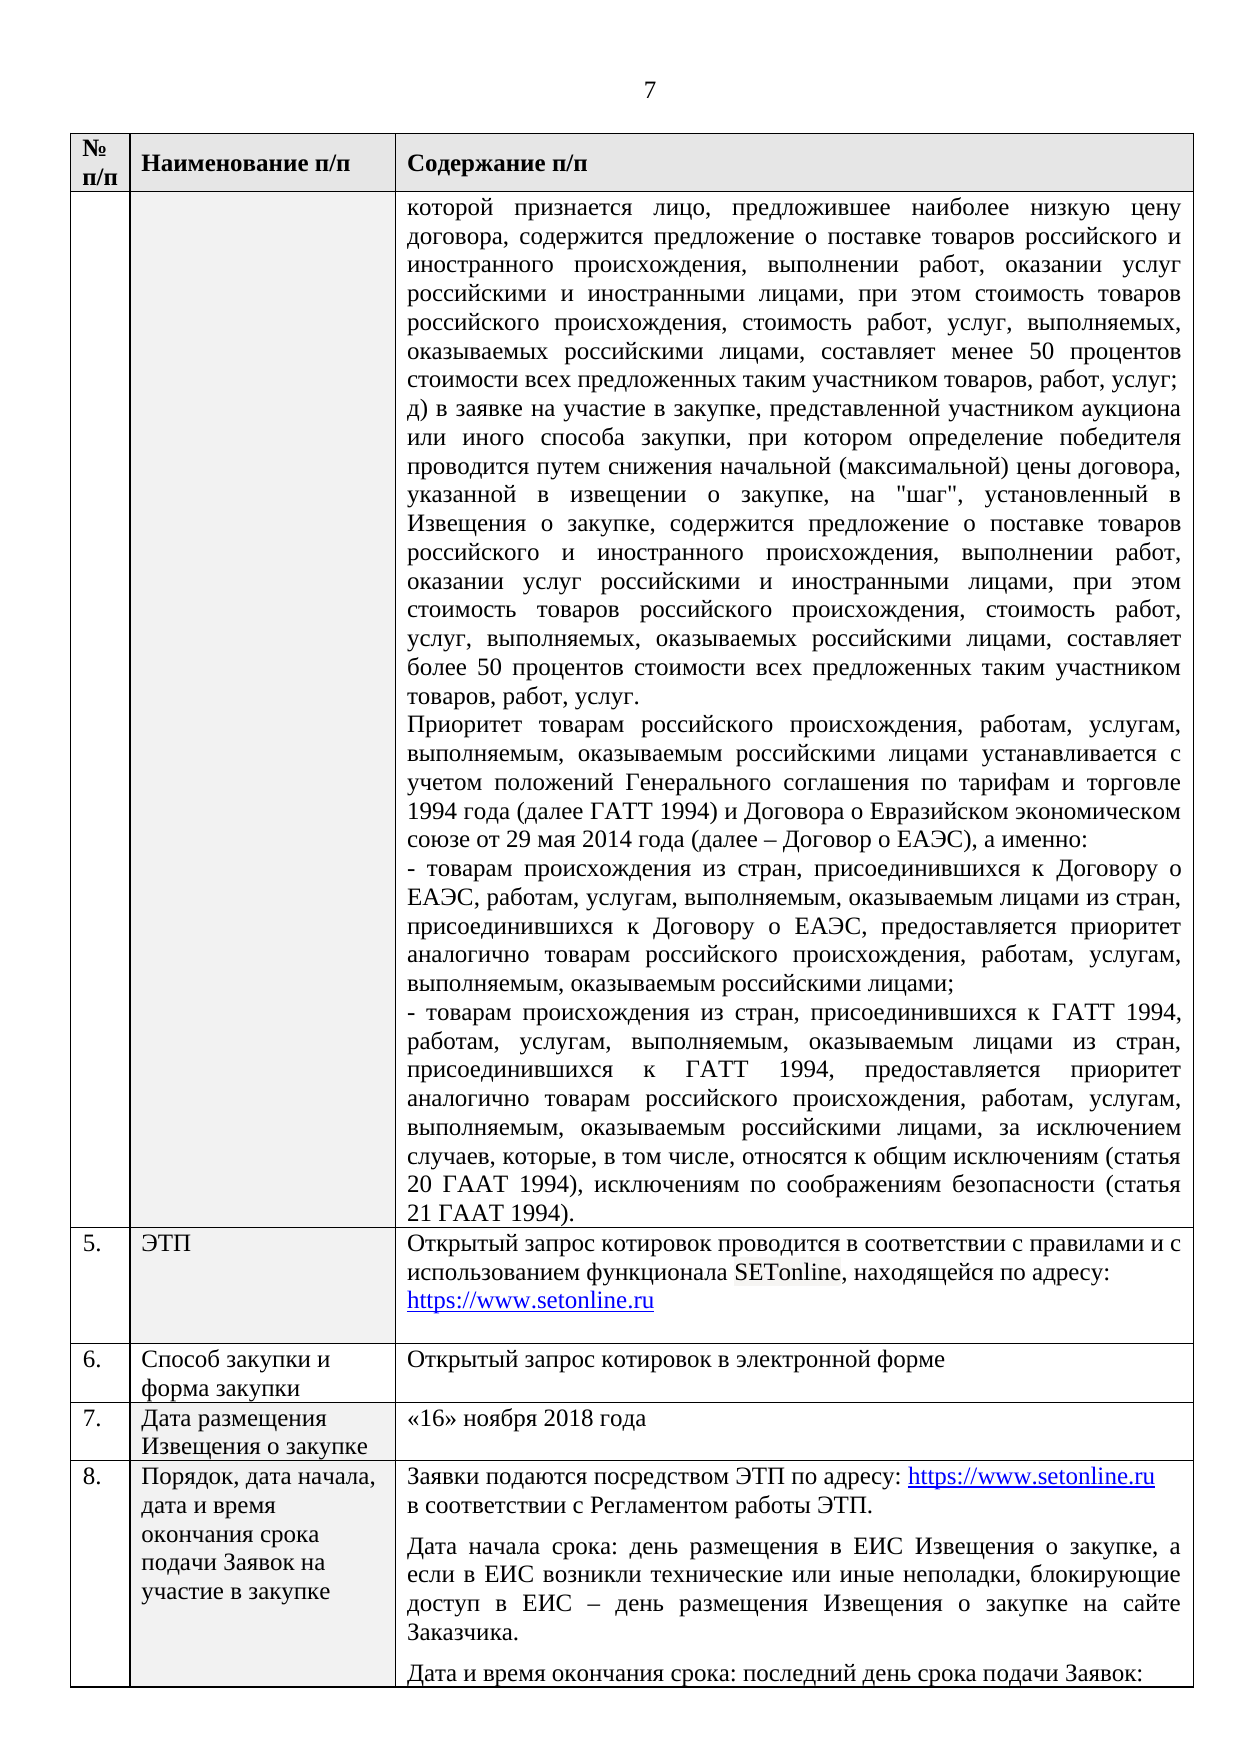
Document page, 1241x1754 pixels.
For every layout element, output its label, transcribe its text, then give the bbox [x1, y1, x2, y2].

table_header № п/п [71, 134, 129, 191]
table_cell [396, 1461, 1193, 1686]
table_cell [71, 1344, 129, 1402]
table_cell [71, 1403, 129, 1460]
table_cell ЭТП [131, 1228, 395, 1343]
table_cell Дата размещения Извещения о закупке [131, 1403, 395, 1460]
table_cell [71, 1228, 129, 1343]
table_cell Открытый запрос котировок в электронной форме [396, 1344, 1193, 1402]
table_cell Способ закупки и форма закупки [131, 1344, 395, 1402]
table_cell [396, 192, 1193, 1227]
table_header Наименование п/п [131, 134, 395, 191]
table_cell [71, 192, 129, 1227]
table_header Содержание п/п [396, 134, 1193, 191]
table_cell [131, 192, 395, 1227]
table_cell Открытый запрос котировок проводится в соответствии с правилами и с использованием функционала SETonline, находящейся по адресу: https://www.setonline.ru [396, 1228, 1193, 1343]
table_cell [131, 1461, 395, 1686]
table_cell «16» ноября 2018 года [396, 1403, 1193, 1460]
table_cell [71, 1461, 129, 1686]
